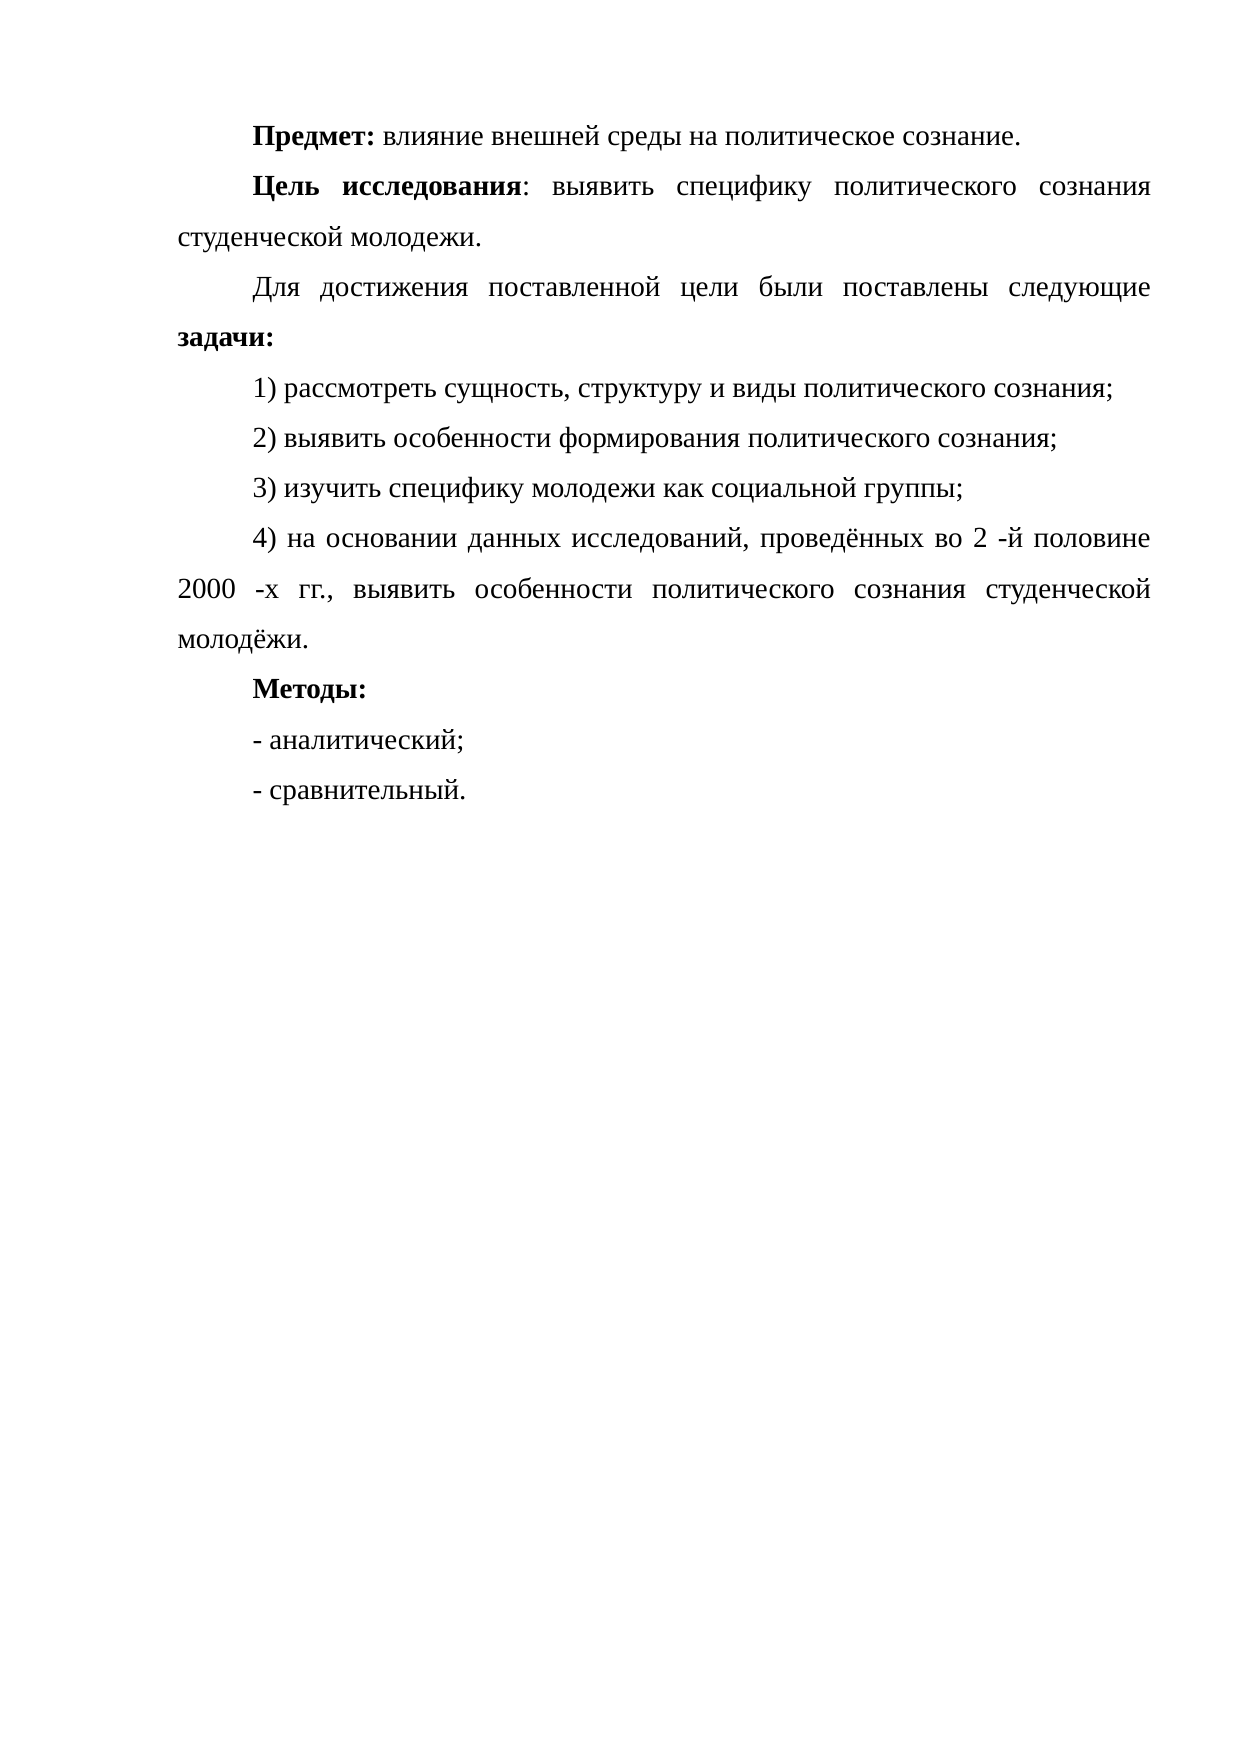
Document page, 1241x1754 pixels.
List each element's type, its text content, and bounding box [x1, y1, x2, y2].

text 4) на основании данных исследований, проведённых во 2 -й половине 2000 -х гг., выявить особенности политического сознания студенческой молодёжи. [177, 521, 1152, 655]
text 2) выявить особенности формирования политического сознания; [177, 420, 1152, 453]
text 3) изучить специфику молодежи как социальной группы; [177, 470, 1152, 504]
text - аналитический; [177, 722, 1152, 755]
text Для достижения поставленной цели были поставлены следующие задачи: [177, 269, 1152, 353]
text Методы: [177, 672, 1152, 705]
text 1) рассмотреть сущность, структуру и виды политического сознания; [177, 370, 1152, 403]
text Предмет: влияние внешней среды на политическое сознание. [177, 118, 1152, 152]
text - сравнительный. [177, 772, 1152, 806]
text Цель исследования: выявить специфику политического сознания студенческой молодежи. [177, 168, 1152, 252]
